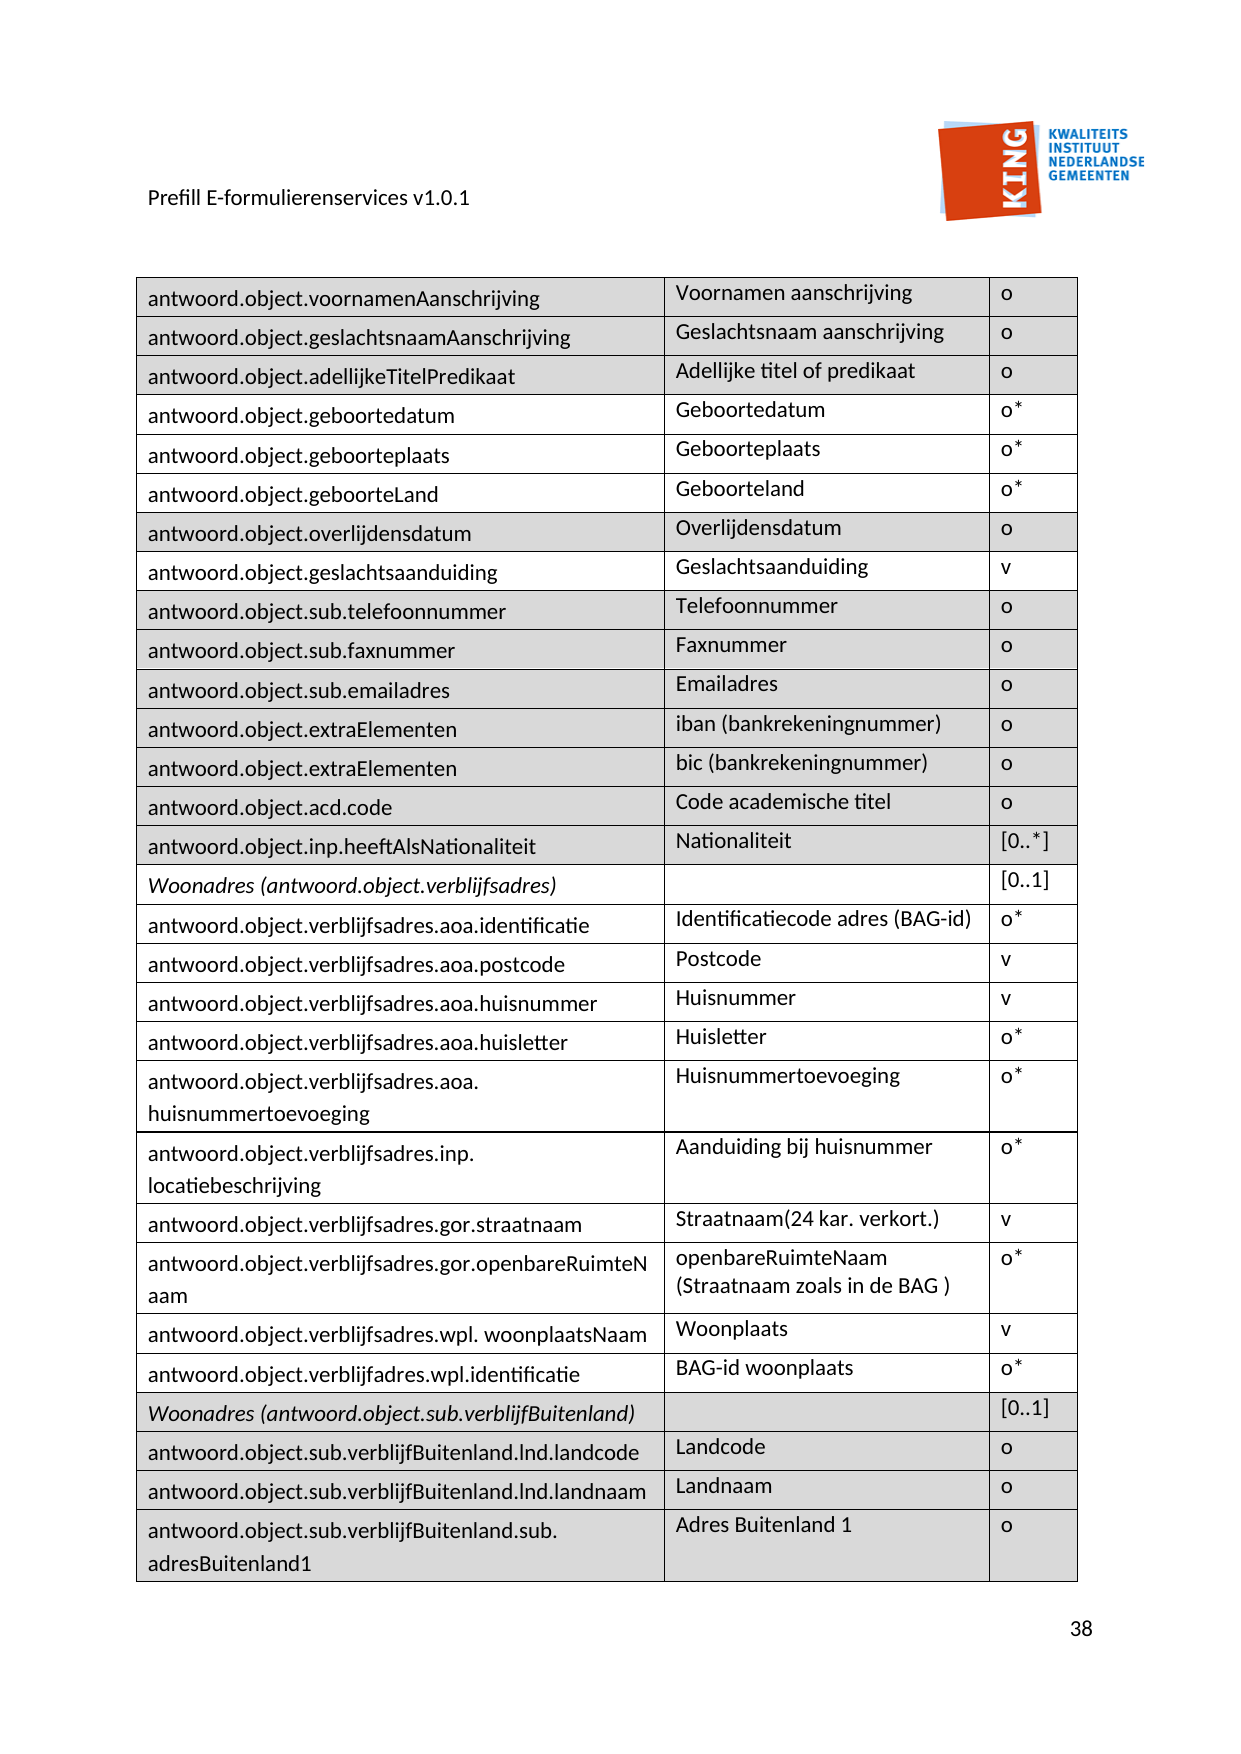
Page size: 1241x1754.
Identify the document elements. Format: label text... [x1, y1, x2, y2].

table_cell antwoord.object.verblijfsadres.aoa.postcode [137, 944, 664, 982]
table_cell o* [990, 1133, 1077, 1203]
table_cell o [990, 748, 1077, 786]
table_cell antwoord.object.geslachtsnaamAanschrijving [137, 317, 664, 355]
table_cell antwoord.object.extraElementen [137, 709, 664, 747]
table_cell v [990, 552, 1077, 590]
table_cell o [990, 709, 1077, 747]
table_cell antwoord.object.geboorteLand [137, 474, 664, 512]
table_cell o [990, 1510, 1077, 1581]
table_cell antwoord.object.verblijfsadres.inp. locatiebeschrijving [137, 1133, 664, 1203]
table_cell antwoord.object.sub.verblijfBuitenland.lnd.landnaam [137, 1471, 664, 1509]
table_cell [0..1] [990, 865, 1077, 903]
table_cell BAG-id woonplaats [665, 1354, 989, 1392]
table_cell Woonadres (antwoord.object.verblijfsadres) [137, 865, 664, 903]
table_cell antwoord.object.verblijfsadres.wpl. woonplaatsNaam [137, 1314, 664, 1352]
table_cell Landnaam [665, 1471, 989, 1509]
table_cell antwoord.object.geboortedatum [137, 395, 664, 433]
table_cell Landcode [665, 1432, 989, 1470]
table_cell antwoord.object.verblijfsadres.aoa. huisnummertoevoeging [137, 1061, 664, 1131]
table_cell Nationaliteit [665, 826, 989, 864]
table_cell Geboortedatum [665, 395, 989, 433]
table_cell o [990, 513, 1077, 551]
table_cell Geboorteland [665, 474, 989, 512]
table_cell [665, 865, 989, 903]
table_cell Huisnummer [665, 983, 989, 1021]
table_cell Identificatiecode adres (BAG-id) [665, 905, 989, 943]
picture [938, 121, 1145, 221]
table_cell Straatnaam(24 kar. verkort.) [665, 1204, 989, 1242]
table_cell antwoord.object.verblijfsadres.gor.openbareRuimteNaam [137, 1243, 664, 1313]
table_cell antwoord.object.sub.faxnummer [137, 630, 664, 668]
table_cell antwoord.object.verblijfadres.wpl.identificatie [137, 1354, 664, 1392]
table_cell antwoord.object.sub.emailadres [137, 670, 664, 708]
table_cell antwoord.object.verblijfsadres.gor.straatnaam [137, 1204, 664, 1242]
table_cell antwoord.object.extraElementen [137, 748, 664, 786]
table_cell antwoord.object.sub.verblijfBuitenland.sub. adresBuitenland1 [137, 1510, 664, 1581]
table_cell o* [990, 474, 1077, 512]
table_cell antwoord.object.verblijfsadres.aoa.huisletter [137, 1022, 664, 1060]
table_cell Adellijke titel of predikaat [665, 356, 989, 394]
table_cell antwoord.object.adellijkeTitelPredikaat [137, 356, 664, 394]
table_cell antwoord.object.voornamenAanschrijving [137, 278, 664, 316]
table_cell Voornamen aanschrijving [665, 278, 989, 316]
table_cell [0..1] [990, 1393, 1077, 1431]
table_cell o* [990, 1022, 1077, 1060]
table_cell o* [990, 1354, 1077, 1392]
table_cell v [990, 1204, 1077, 1242]
table_cell antwoord.object.geboorteplaats [137, 435, 664, 473]
table_cell Overlijdensdatum [665, 513, 989, 551]
table_cell v [990, 983, 1077, 1021]
table_cell Geslachtsaanduiding [665, 552, 989, 590]
table_cell antwoord.object.verblijfsadres.aoa.identificatie [137, 905, 664, 943]
table_cell bic (bankrekeningnummer) [665, 748, 989, 786]
table_cell o* [990, 1061, 1077, 1131]
table_cell antwoord.object.sub.telefoonnummer [137, 591, 664, 629]
table_cell Geboorteplaats [665, 435, 989, 473]
table_cell iban (bankrekeningnummer) [665, 709, 989, 747]
table_cell antwoord.object.sub.verblijfBuitenland.lnd.landcode [137, 1432, 664, 1470]
table_cell [665, 1393, 989, 1431]
table_cell o [990, 1471, 1077, 1509]
table_cell o* [990, 1243, 1077, 1313]
table_cell antwoord.object.acd.code [137, 787, 664, 825]
table_cell o [990, 278, 1077, 316]
table_cell [0..*] [990, 826, 1077, 864]
table_cell o [990, 787, 1077, 825]
table_cell Telefoonnummer [665, 591, 989, 629]
table_cell Postcode [665, 944, 989, 982]
table_cell o [990, 356, 1077, 394]
table_cell o* [990, 395, 1077, 433]
table_cell Emailadres [665, 670, 989, 708]
table_cell Woonplaats [665, 1314, 989, 1352]
table_cell Huisletter [665, 1022, 989, 1060]
table_cell antwoord.object.geslachtsaanduiding [137, 552, 664, 590]
table_cell Woonadres (antwoord.object.sub.verblijfBuitenland) [137, 1393, 664, 1431]
table_cell o* [990, 905, 1077, 943]
table_cell o* [990, 435, 1077, 473]
table_cell v [990, 944, 1077, 982]
table_cell antwoord.object.verblijfsadres.aoa.huisnummer [137, 983, 664, 1021]
table_cell o [990, 630, 1077, 668]
table_cell openbareRuimteNaam (Straatnaam zoals in de BAG ) [665, 1243, 989, 1313]
table_cell Huisnummertoevoeging [665, 1061, 989, 1131]
table_cell Faxnummer [665, 630, 989, 668]
table_cell Geslachtsnaam aanschrijving [665, 317, 989, 355]
table_cell Code academische titel [665, 787, 989, 825]
table_cell Aanduiding bij huisnummer [665, 1133, 989, 1203]
table_cell o [990, 591, 1077, 629]
table_cell o [990, 670, 1077, 708]
table_cell Adres Buitenland 1 [665, 1510, 989, 1581]
table_cell antwoord.object.overlijdensdatum [137, 513, 664, 551]
table_cell antwoord.object.inp.heeftAlsNationaliteit [137, 826, 664, 864]
table_cell o [990, 317, 1077, 355]
table_cell o [990, 1432, 1077, 1470]
table_cell v [990, 1314, 1077, 1352]
